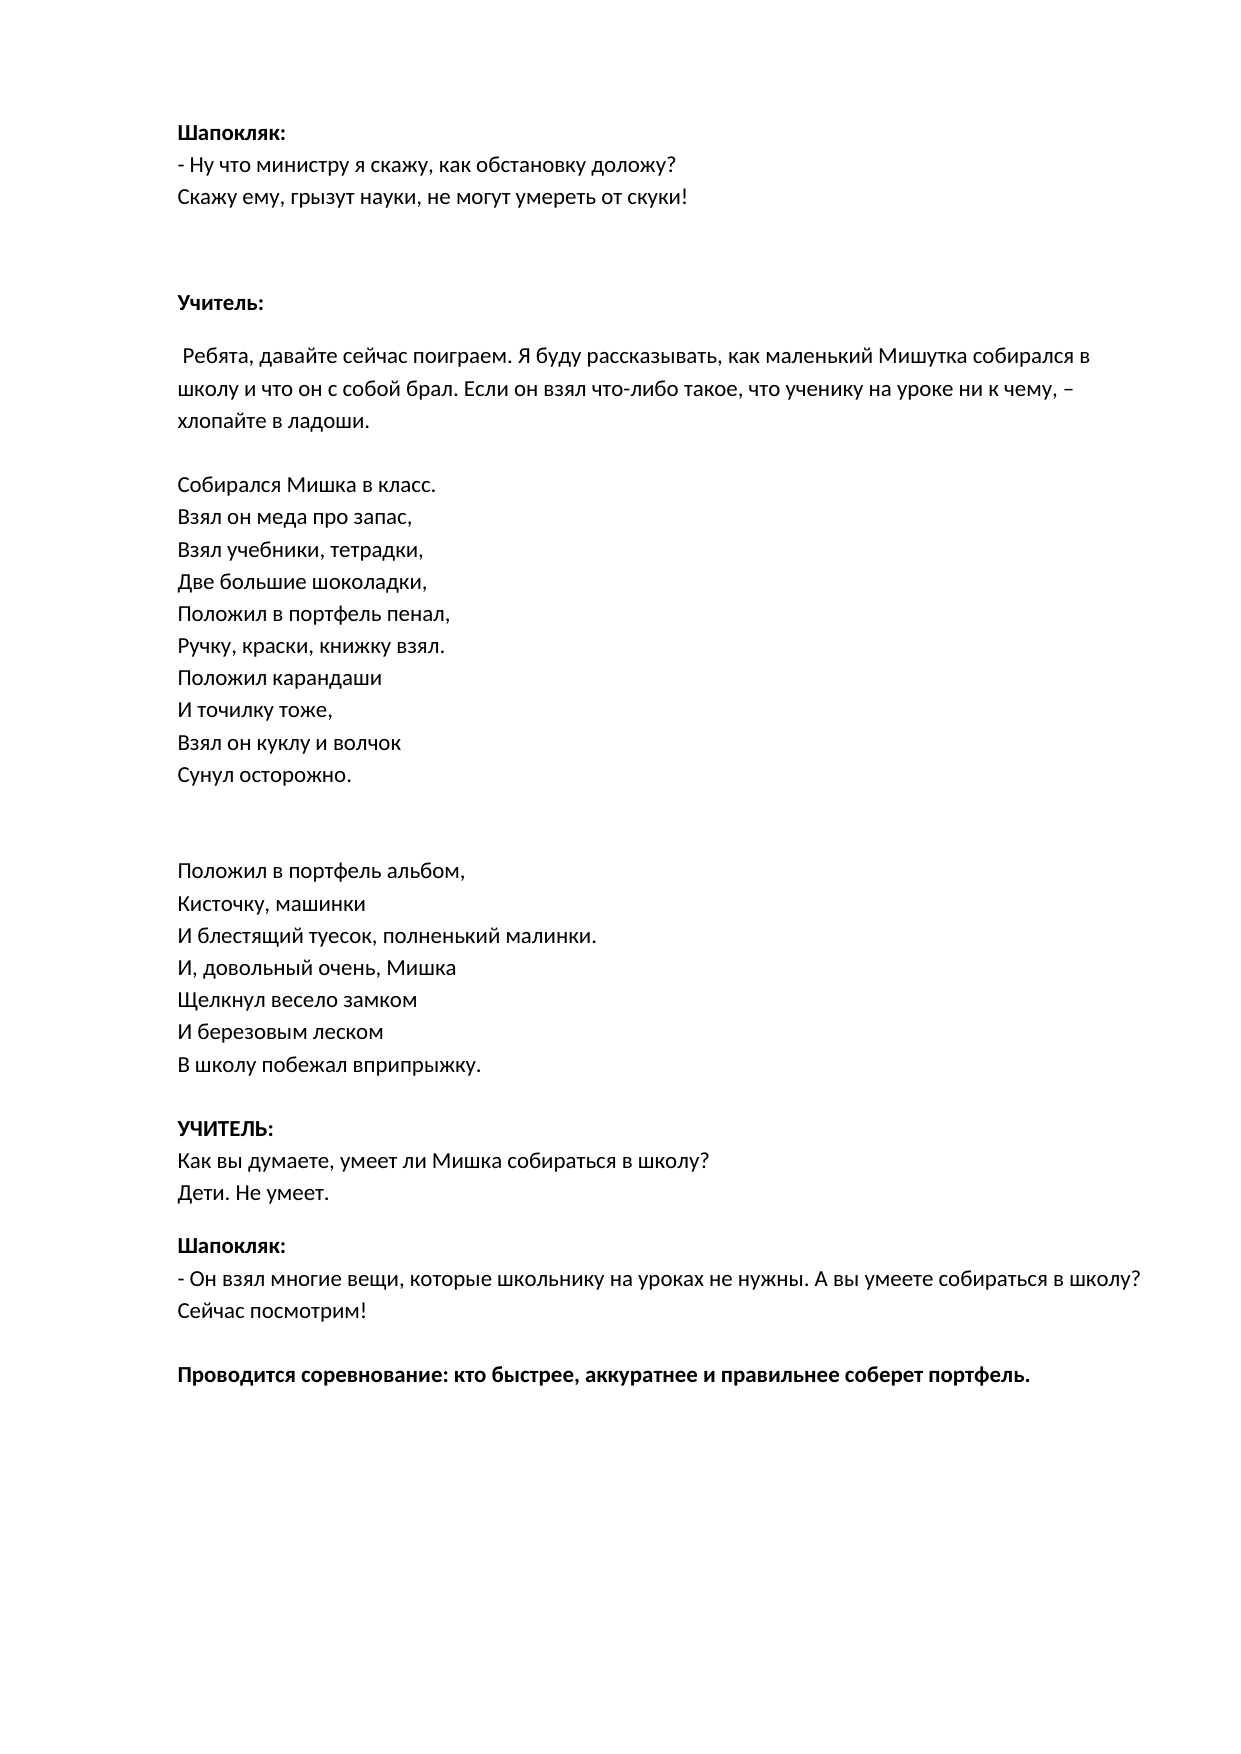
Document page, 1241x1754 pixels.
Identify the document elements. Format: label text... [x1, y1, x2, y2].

text Учитель: [177, 288, 1152, 317]
text Шапокляк: - Он взял многие вещи, которые школьнику на уроках не нужны. А вы умеете собираться в школу? Сейчас посмотрим! Проводится соревнование: кто быстрее, аккуратнее и правильнее соберет портфель. [177, 1231, 1152, 1388]
text Шапокляк: - Ну что министру я скажу, как обстановку доложу? Скажу ему, грызут науки, не могут умереть от скуки! [177, 118, 1152, 211]
text Ребята, давайте сейчас поиграем. Я буду рассказывать, как маленький Мишутка собирался в школу и что он с собой брал. Если он взял что-либо такое, что ученику на уроке ни к чему, – хлопайте в ладоши. Собирался Мишка в класс. Взял он меда про запас, Взял учебники, тетрадки, Две большие шоколадки, Положил в портфель пенал, Ручку, краски, книжку взял. Положил карандаши И точилку тоже, Взял он куклу и волчок Сунул осторожно. Положил в портфель альбом, Кисточку, машинки И блестящий туесок, полненький малинки. И, довольный очень, Мишка Щелкнул весело замком И березовым леском В школу побежал вприпрыжку. УЧИТЕЛЬ: Как вы думаете, умеет ли Мишка собираться в школу? Дети. Не умеет. [177, 342, 1152, 1206]
